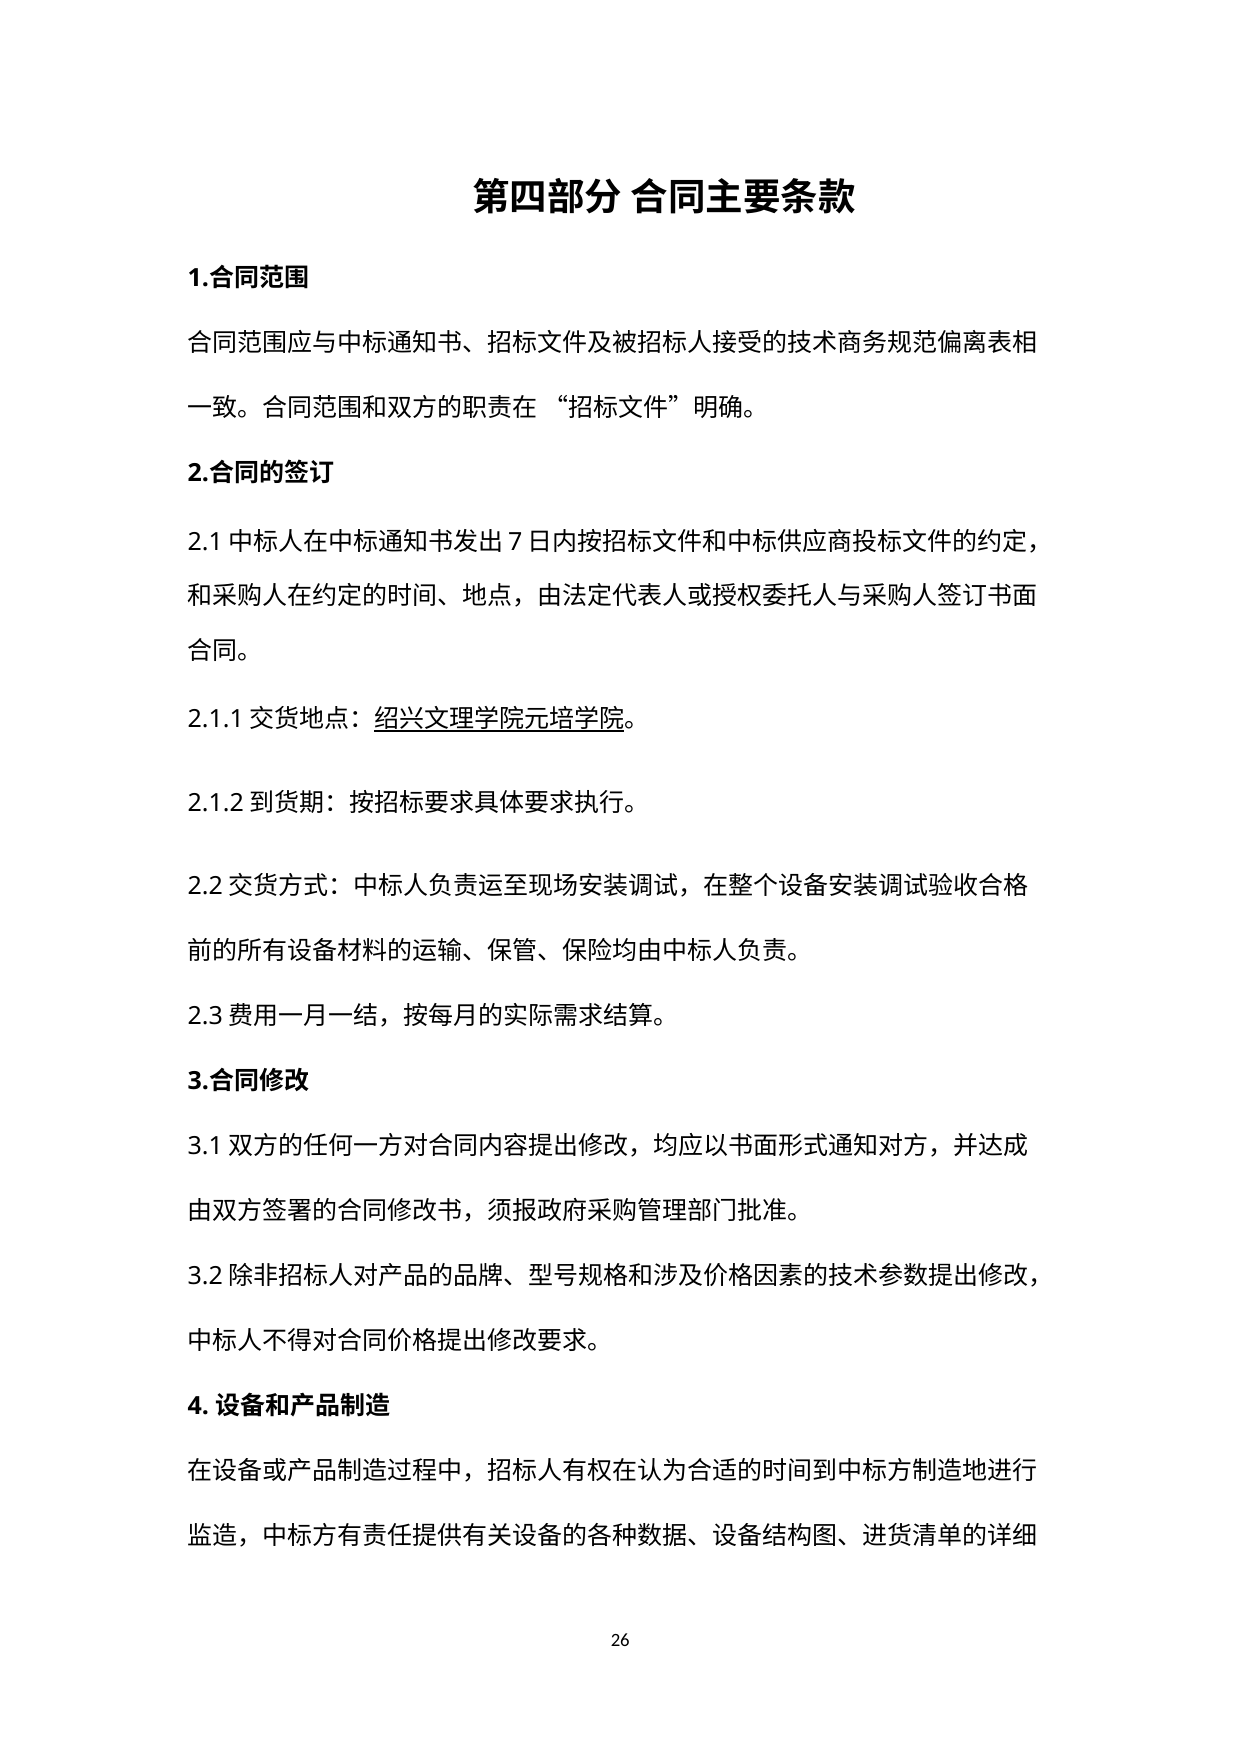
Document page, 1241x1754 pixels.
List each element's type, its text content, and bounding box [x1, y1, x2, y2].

list 3.2除非招标人对产品的品牌、型号规格和涉及价格因素的技术参数提出修改，中标人不得对合同价格提出修改要求。 [187, 1241, 1053, 1371]
list 2.1.1交货地点：绍兴文理学院元培学院。 [187, 684, 1053, 749]
list 2.2交货方式：中标人负责运至现场安装调试，在整个设备安装调试验收合格前的所有设备材料的运输、保管、保险均由中标人负责。 [187, 851, 1053, 981]
text 2.1中标人在中标通知书发出7日内按招标文件和中标供应商投标文件的约定，和采购人在约定的时间、地点，由法定代表人或授权委托人与采购人签订书面合同。 [187, 521, 1053, 666]
text 2.合同的签订 [187, 438, 1053, 503]
text 第四部分 合同主要条款 [275, 162, 1053, 227]
list 4. 设备和产品制造 [187, 1371, 1053, 1436]
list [187, 1436, 1053, 1566]
text 1.合同范围 [187, 243, 1053, 308]
list 2.3费用一月一结，按每月的实际需求结算。 [187, 981, 1053, 1046]
text 合同范围应与中标通知书、招标文件及被招标人接受的技术商务规范偏离表相一致。合同范围和双方的职责在 “招标文件”明确。 [187, 308, 1053, 438]
text 3.合同修改 [187, 1046, 1053, 1111]
list 3.1双方的任何一方对合同内容提出修改，均应以书面形式通知对方，并达成由双方签署的合同修改书，须报政府采购管理部门批准。 [187, 1111, 1053, 1241]
list 2.1.2到货期：按招标要求具体要求执行。 [187, 768, 1053, 833]
